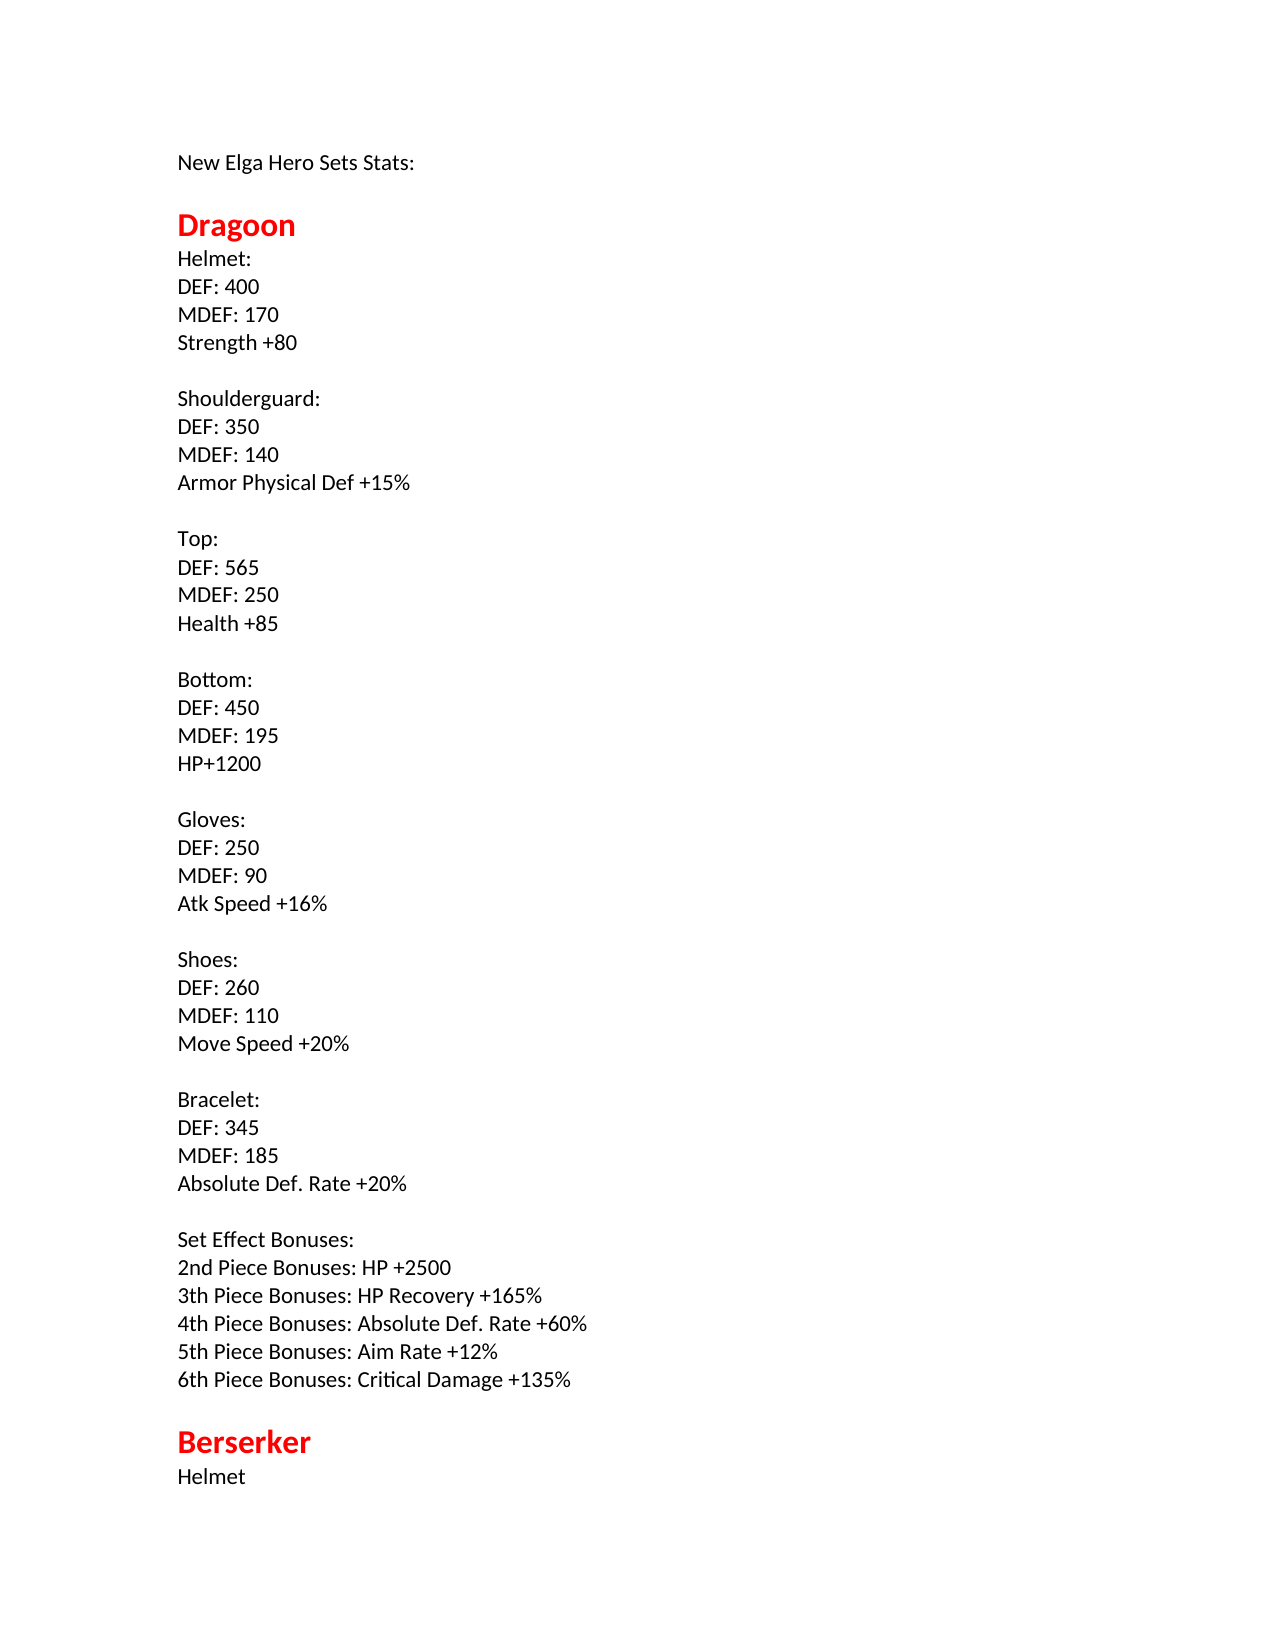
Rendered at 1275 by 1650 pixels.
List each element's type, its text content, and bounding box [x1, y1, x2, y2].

text Shoulderguard: [177, 384, 1098, 412]
text Strength +80 [177, 328, 1098, 356]
text 2nd Piece Bonuses: HP +2500 [177, 1253, 1098, 1281]
text MDEF: 110 [177, 1001, 1098, 1029]
text Health +85 [177, 609, 1098, 637]
text Absolute Def. Rate +20% [177, 1169, 1098, 1197]
text 4th Piece Bonuses: Absolute Def. Rate +60% [177, 1309, 1098, 1337]
text 5th Piece Bonuses: Aim Rate +12% [177, 1337, 1098, 1365]
text MDEF: 90 [177, 861, 1098, 889]
text HP+1200 [177, 749, 1098, 777]
text Shoes: [177, 945, 1098, 973]
text Helmet: [177, 244, 1098, 272]
text DEF: 250 [177, 833, 1098, 861]
text Move Speed +20% [177, 1029, 1098, 1057]
text MDEF: 195 [177, 721, 1098, 749]
text Top: [177, 524, 1098, 553]
text MDEF: 250 [177, 581, 1098, 609]
text DEF: 400 [177, 272, 1098, 300]
text MDEF: 170 [177, 300, 1098, 328]
text 6th Piece Bonuses: Critical Damage +135% [177, 1365, 1098, 1393]
text New Elga Hero Sets Stats: [177, 148, 1098, 176]
text Set Effect Bonuses: [177, 1225, 1098, 1253]
text DEF: 565 [177, 553, 1098, 581]
text DEF: 350 [177, 412, 1098, 441]
text Berserker [177, 1421, 1098, 1462]
text MDEF: 140 [177, 441, 1098, 468]
text Bracelet: [177, 1085, 1098, 1113]
text DEF: 345 [177, 1113, 1098, 1141]
text Helmet [177, 1462, 1098, 1490]
text DEF: 260 [177, 973, 1098, 1001]
text DEF: 450 [177, 693, 1098, 721]
text MDEF: 185 [177, 1141, 1098, 1169]
text 3th Piece Bonuses: HP Recovery +165% [177, 1281, 1098, 1309]
text Armor Physical Def +15% [177, 468, 1098, 497]
text Bottom: [177, 665, 1098, 693]
text Atk Speed +16% [177, 889, 1098, 917]
text Gloves: [177, 805, 1098, 833]
text Dragoon [177, 204, 1098, 244]
